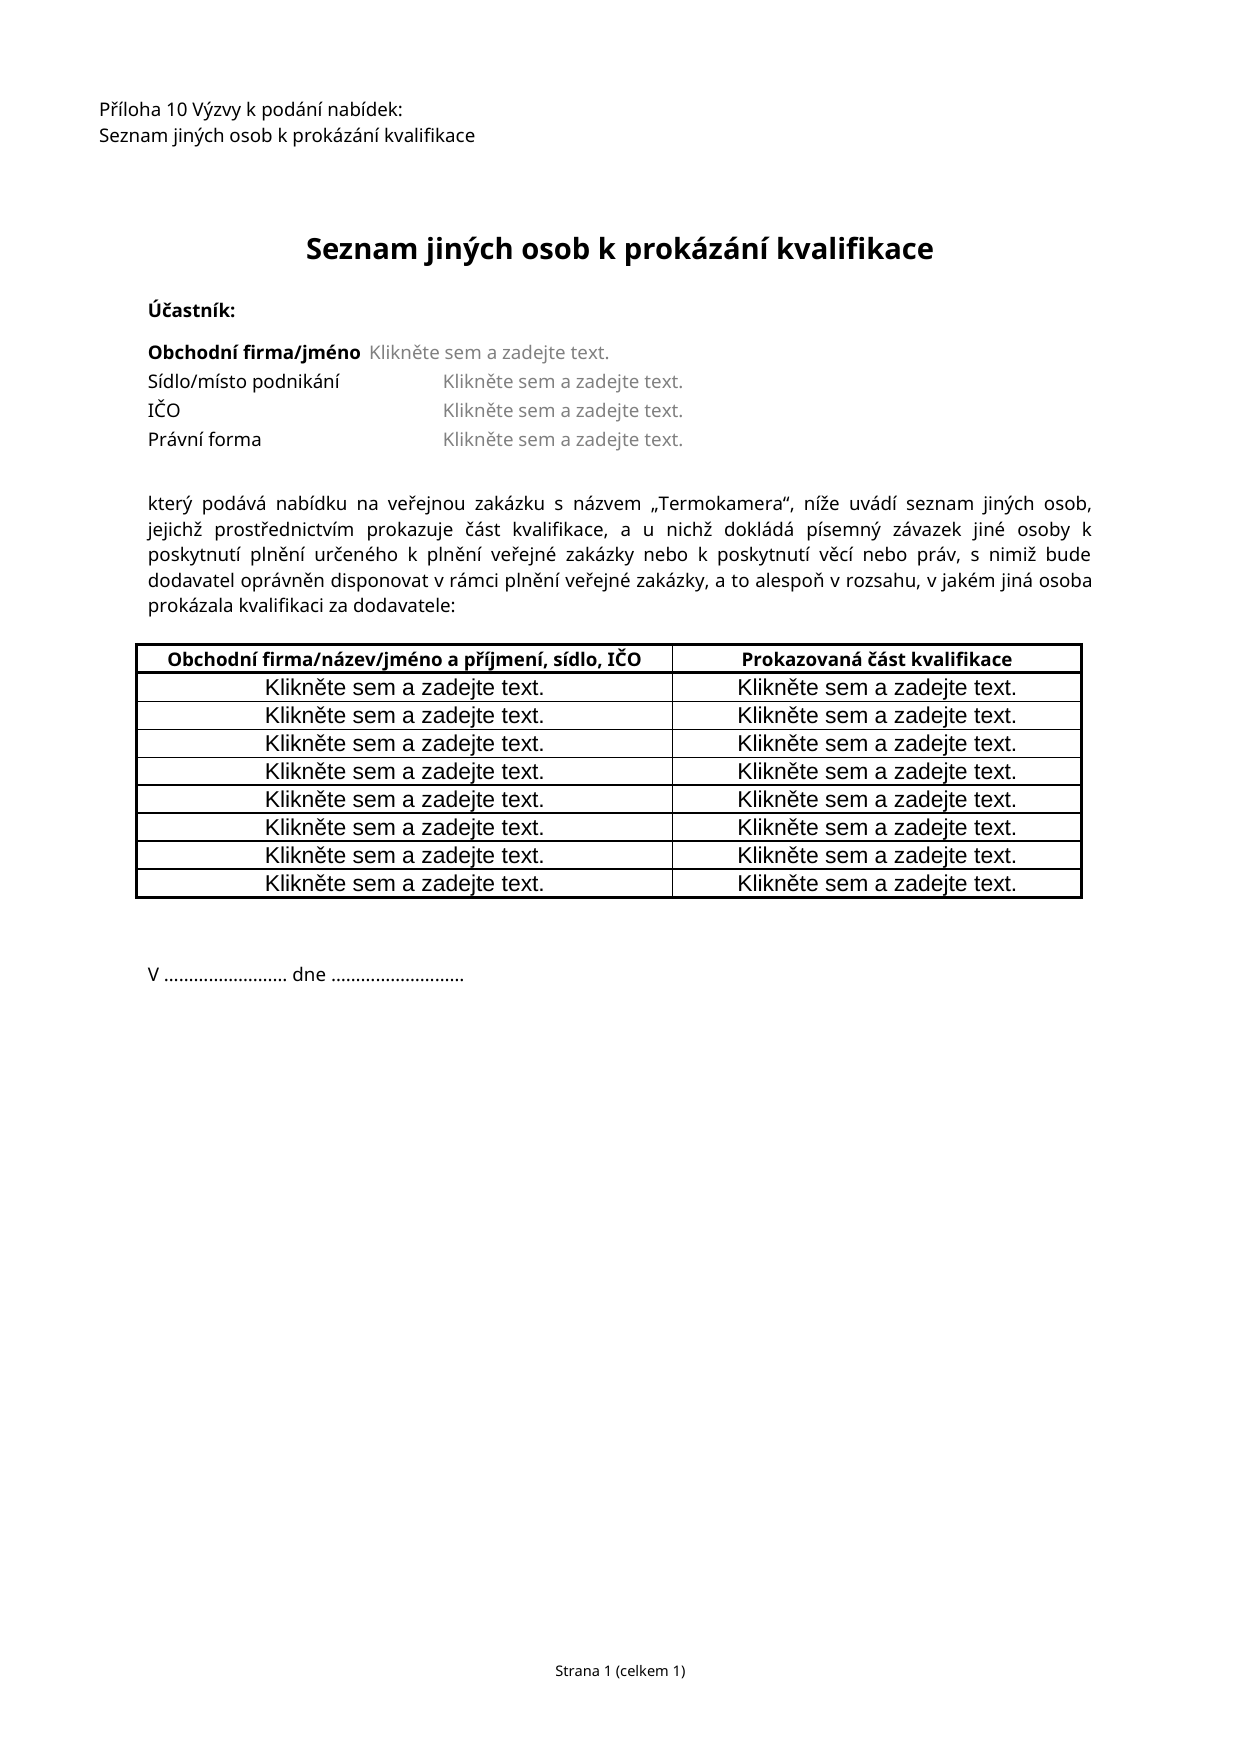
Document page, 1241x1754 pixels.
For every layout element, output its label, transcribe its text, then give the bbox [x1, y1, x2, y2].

table_header Obchodní firma/název/jméno a příjmení, sídlo, IČO [138, 646, 672, 671]
table_header Prokazovaná část kvalifikace [673, 646, 1080, 671]
text Účastník: [148, 293, 1093, 324]
text IČO [148, 394, 1093, 423]
text V ………………….… dne ……………………… [148, 957, 1092, 987]
text Sídlo/místo podnikání [148, 365, 1093, 394]
title Seznam jiných osob k prokázání kvalifikace [148, 228, 1093, 268]
text Právní forma [148, 423, 1093, 452]
text který podává nabídku na veřejnou zakázku s názvem „Termokamera“, níže uvádí seznam jiných osob, jejichž prostřednictvím prokazuje část kvalifikace, a u nichž dokládá písemný závazek jiné osoby k poskytnutí plnění určeného k plnění veřejné zakázky nebo k poskytnutí věcí nebo práv, s nimiž bude dodavatel oprávněn disponovat v rámci plnění veřejné zakázky, a to alespoň v rozsahu, v jakém jiná osoba prokázala kvalifikaci za dodavatele: [148, 490, 1093, 618]
text Obchodní firma/jméno [148, 336, 1093, 365]
